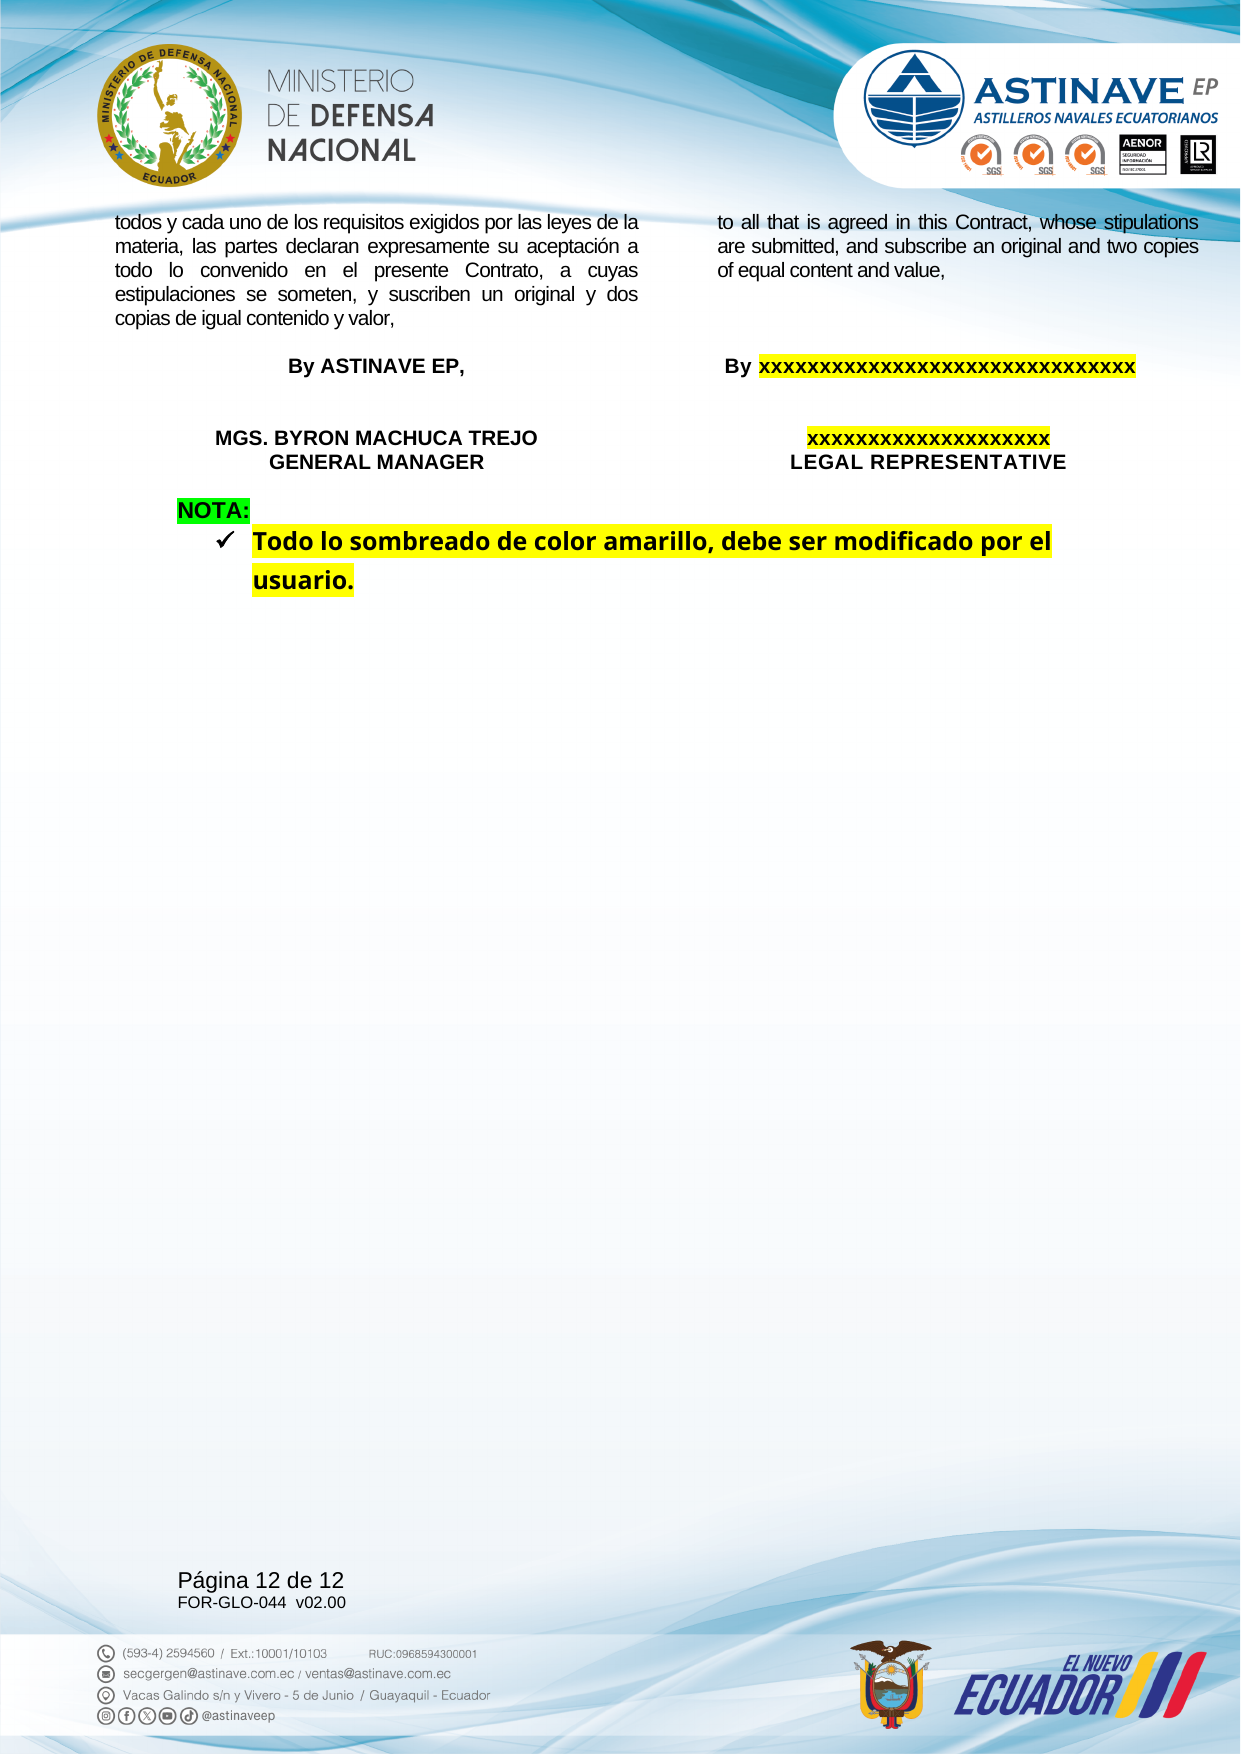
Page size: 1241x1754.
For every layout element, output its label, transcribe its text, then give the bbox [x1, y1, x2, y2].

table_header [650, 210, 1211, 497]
picture [0, 0, 1241, 1754]
text NOTA: [177, 497, 1063, 524]
list Todo lo sombreado de color amarillo, debe ser modificado por el usuario. [215, 524, 1063, 597]
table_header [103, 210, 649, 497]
